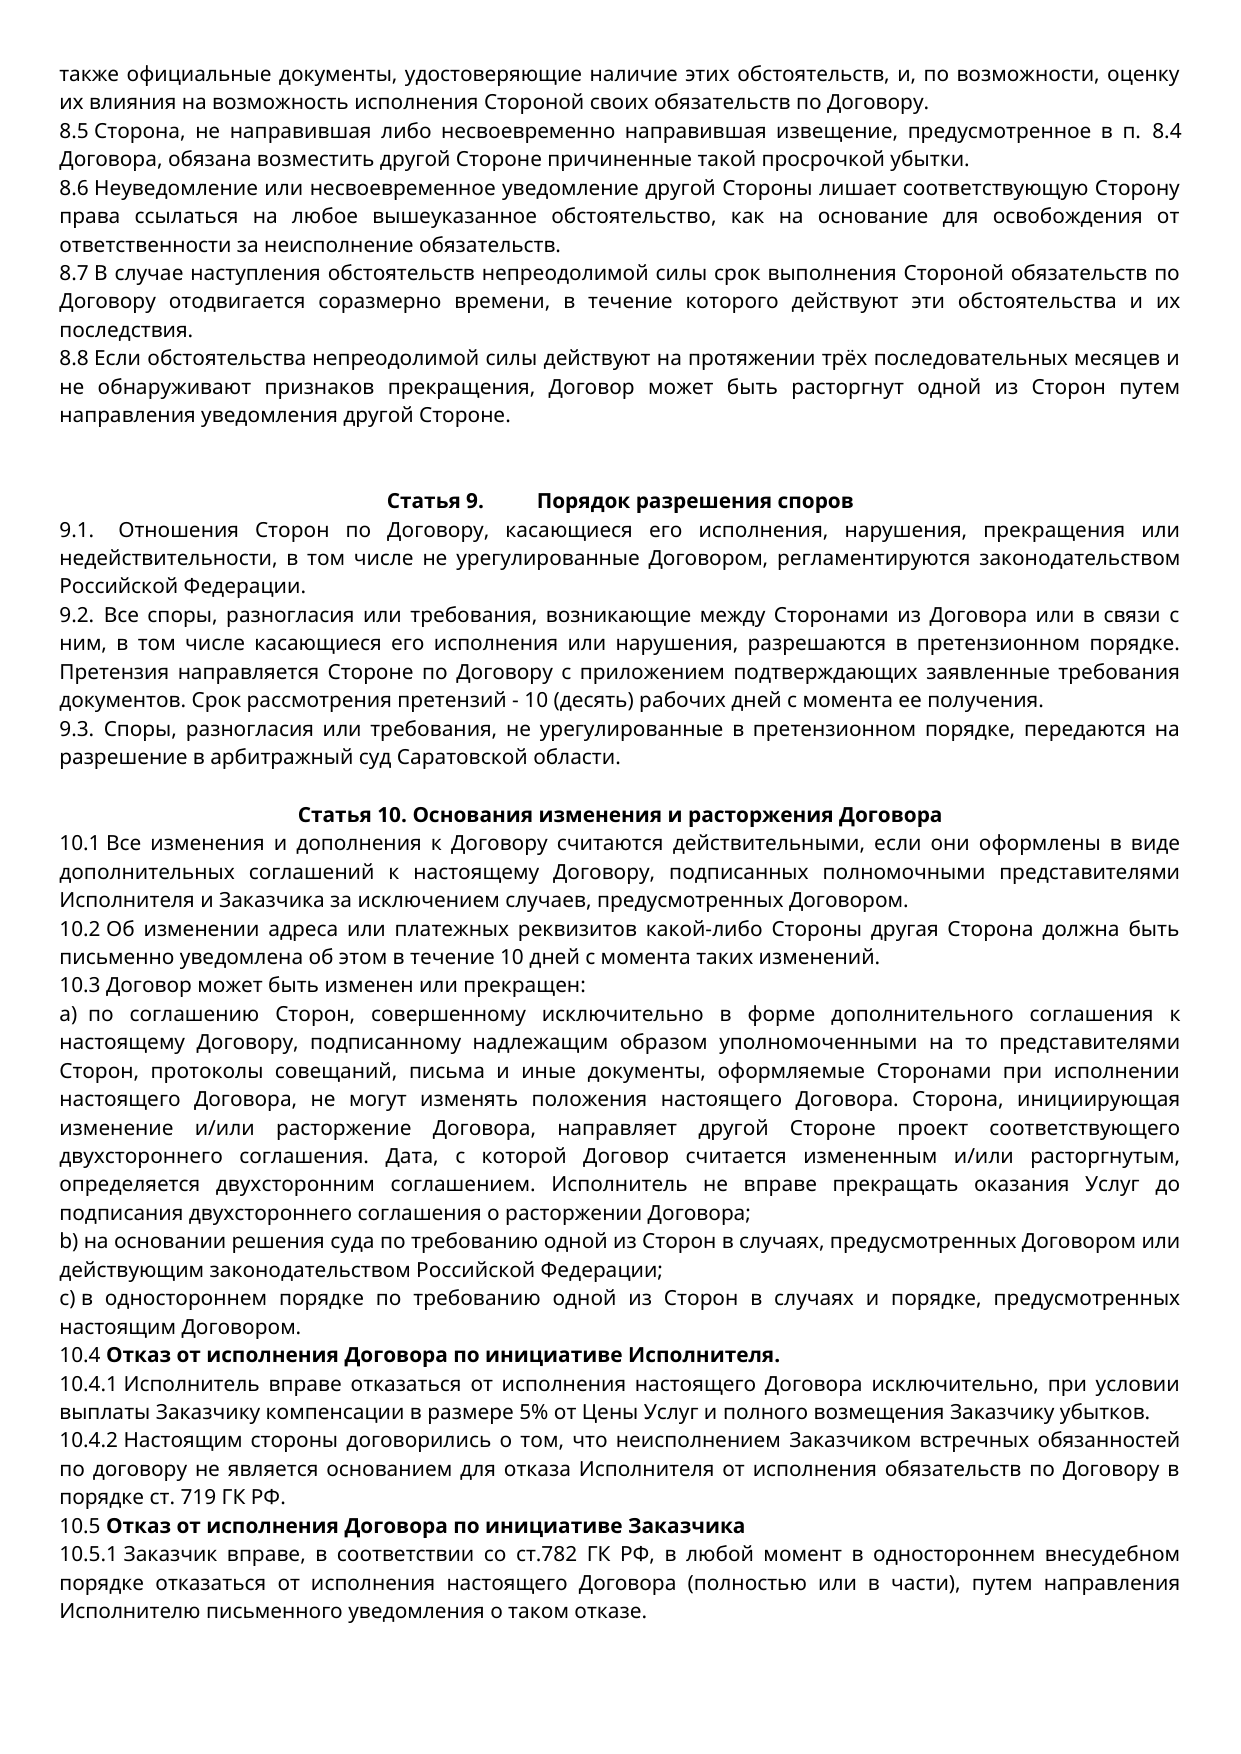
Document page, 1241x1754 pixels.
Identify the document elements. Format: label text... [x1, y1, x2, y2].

list Договор может быть изменен или прекращен: [59, 971, 1181, 999]
list в одностороннем порядке по требованию одной из Сторон в случаях и порядке, предусмотренных настоящим Договором. [59, 1283, 1181, 1340]
list Исполнитель вправе отказаться от исполнения настоящего Договора исключительно, при условии выплаты Заказчику компенсации в размере 5% от Цены Услуг и полного возмещения Заказчику убытков. [59, 1369, 1181, 1426]
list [59, 59, 1181, 116]
list Настоящим стороны договорились о том, что неисполнением Заказчиком встречных обязанностей по договору не является основанием для отказа Исполнителя от исполнения обязательств по Договору в порядке ст. 719 ГК РФ. [59, 1426, 1181, 1511]
list Отказ от исполнения Договора по инициативе Заказчика [59, 1511, 1181, 1539]
list Основания изменения и расторжения Договора [59, 800, 1181, 828]
list Все изменения и дополнения к Договору считаются действительными, если они оформлены в виде дополнительных соглашений к настоящему Договору, подписанных полномочными представителями Исполнителя и Заказчика за исключением случаев, предусмотренных Договором. [59, 828, 1181, 914]
list Все споры, разногласия или требования, возникающие между Сторонами из Договора или в связи с ним, в том числе касающиеся его исполнения или нарушения, разрешаются в претензионном порядке. Претензия направляется Стороне по Договору с приложением подтверждающих заявленные требования документов. Срок рассмотрения претензий - 10 (десять) рабочих дней с момента ее получения. [59, 600, 1181, 714]
list В случае наступления обстоятельств непреодолимой силы срок выполнения Стороной обязательств по Договору отодвигается соразмерно времени, в течение которого действуют эти обстоятельства и их последствия. [59, 258, 1181, 343]
list Неуведомление или несвоевременное уведомление другой Стороны лишает соответствующую Сторону права ссылаться на любое вышеуказанное обстоятельство, как на основание для освобождения от ответственности за неисполнение обязательств. [59, 173, 1181, 258]
list на основании решения суда по требованию одной из Сторон в случаях, предусмотренных Договором или действующим законодательством Российской Федерации; [59, 1226, 1181, 1283]
list Споры, разногласия или требования, не урегулированные в претензионном порядке, передаются на разрешение в арбитражный суд Саратовской области. [59, 714, 1181, 771]
list Отношения Сторон по Договору, касающиеся его исполнения, нарушения, прекращения или недействительности, в том числе не урегулированные Договором, регламентируются законодательством Российской Федерации. [59, 515, 1181, 600]
list Если обстоятельства непреодолимой силы действуют на протяжении трёх последовательных месяцев и не обнаруживают признаков прекращения, Договор может быть расторгнут одной из Сторон путем направления уведомления другой Стороне. [59, 343, 1181, 429]
list Об изменении адреса или платежных реквизитов какой-либо Стороны другая Сторона должна быть письменно уведомлена об этом в течение 10 дней с момента таких изменений. [59, 914, 1181, 971]
list Заказчик вправе, в соответствии со ст.782 ГК РФ, в любой момент в одностороннем внесудебном порядке отказаться от исполнения настоящего Договора (полностью или в части), путем направления Исполнителю письменного уведомления о таком отказе. [59, 1539, 1181, 1624]
list Отказ от исполнения Договора по инициативе Исполнителя. [59, 1340, 1181, 1369]
list Сторона, не направившая либо несвоевременно направившая извещение, предусмотренное в п. 8.4 Договора, обязана возместить другой Стороне причиненные такой просрочкой убытки. [59, 116, 1181, 173]
list по соглашению Сторон, совершенному исключительно в форме дополнительного соглашения к настоящему Договору, подписанному надлежащим образом уполномоченными на то представителями Сторон, протоколы совещаний, письма и иные документы, оформляемые Сторонами при исполнении настоящего Договора, не могут изменять положения настоящего Договора. Сторона, инициирующая изменение и/или расторжение Договора, направляет другой Стороне проект соответствующего двухстороннего соглашения. Дата, с которой Договор считается измененным и/или расторгнутым, определяется двухсторонним соглашением. Исполнитель не вправе прекращать оказания Услуг до подписания двухстороннего соглашения о расторжении Договора; [59, 999, 1181, 1226]
subtitle Порядок разрешения споров [59, 486, 1181, 515]
